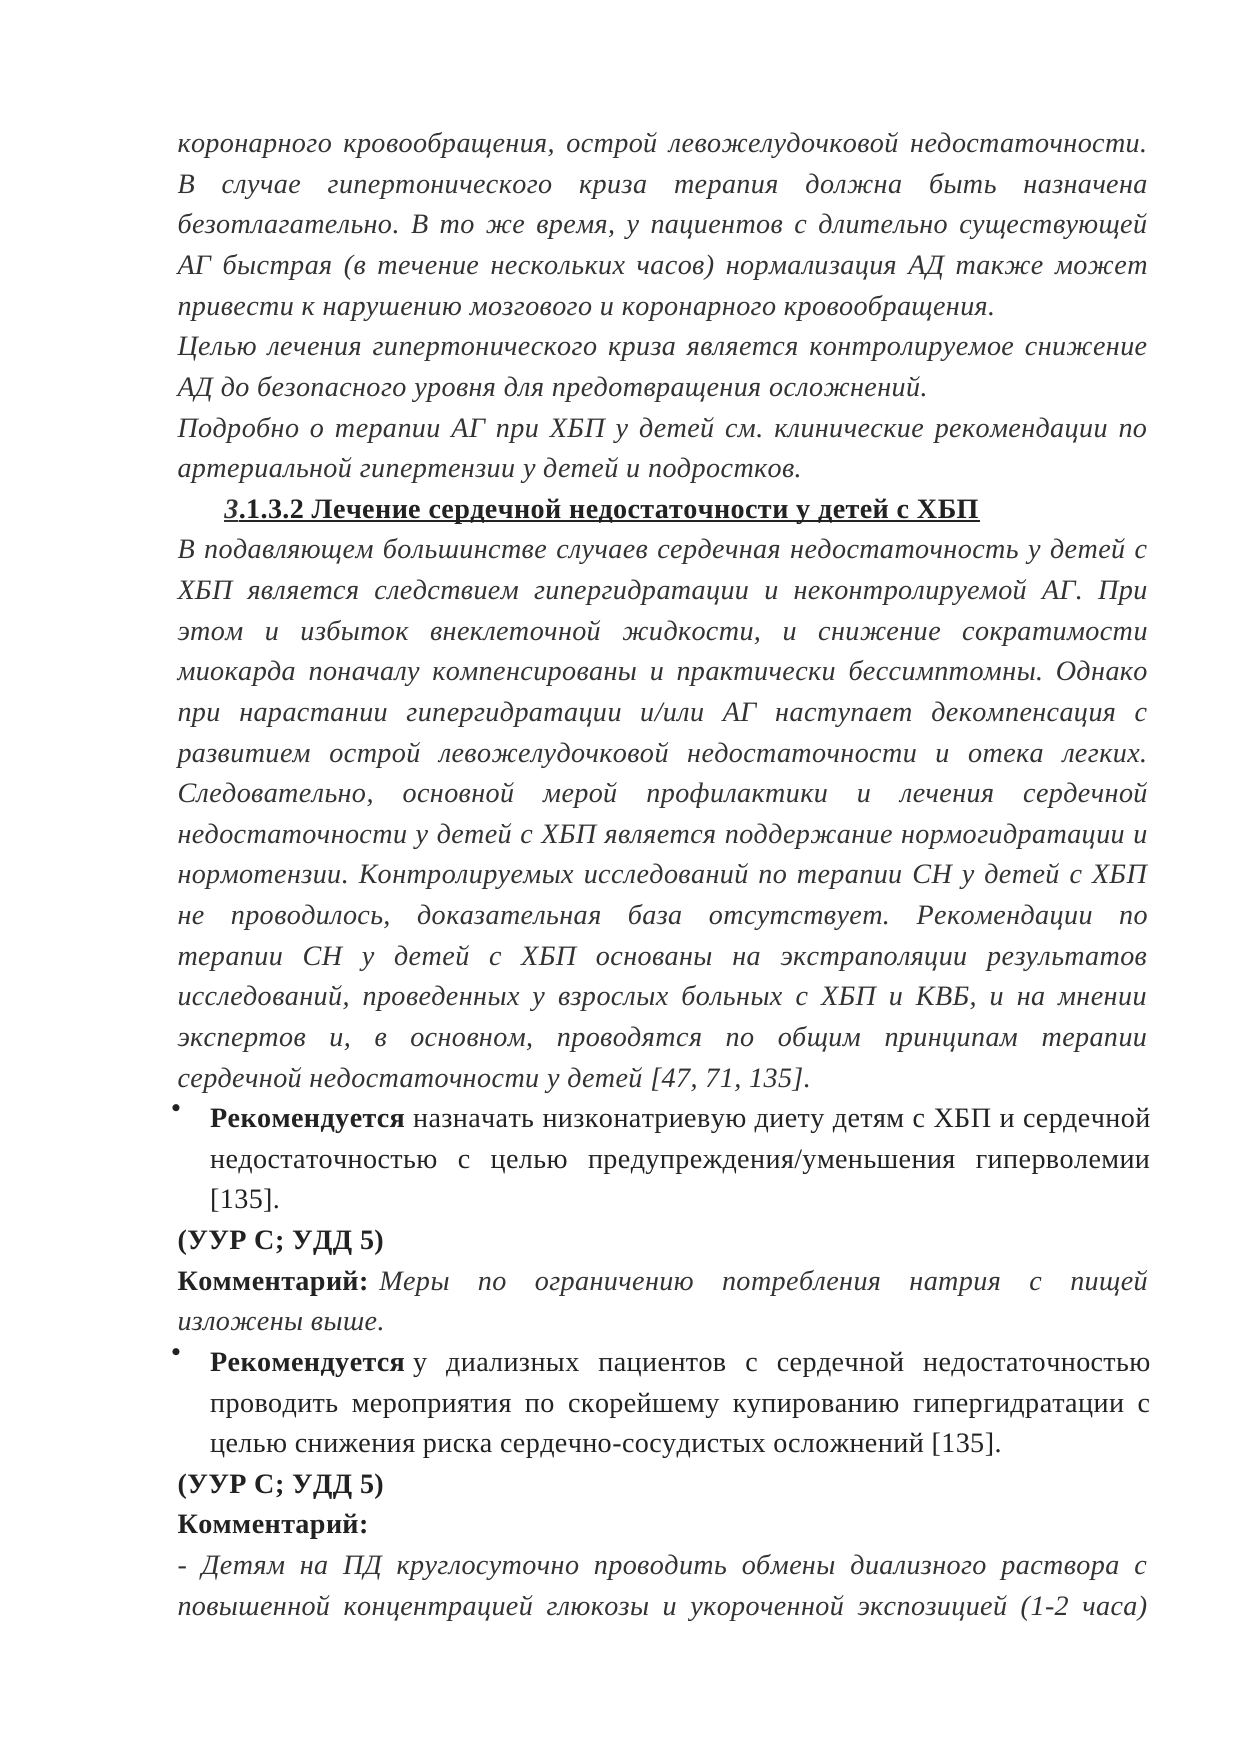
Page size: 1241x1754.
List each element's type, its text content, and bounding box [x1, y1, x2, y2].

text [177, 118, 1152, 321]
text Целью лечения гипертонического криза является контролируемое снижение АД до безопасного уровня для предотвращения осложнений. [177, 321, 1152, 402]
list Рекомендуется у диализных пациентов с сердечной недостаточностью проводить мероприятия по скорейшему купированию гипергидратации с целью снижения риска сердечно-сосудистых осложнений [135]. [172, 1337, 1152, 1459]
list Рекомендуется назначать низконатриевую диету детям с ХБП и сердечной недостаточностью с целью предупреждения/уменьшения гиперволемии [135]. [172, 1093, 1152, 1215]
text Комментарий: [177, 1499, 1152, 1540]
text (УУР С; УДД 5) [177, 1215, 1152, 1256]
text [177, 1540, 1152, 1621]
text Комментарий: Меры по ограничению потребления натрия с пищей изложены выше. [177, 1256, 1152, 1337]
text 3.1.3.2 Лечение сердечной недостаточности у детей с ХБП [224, 484, 1105, 524]
text (УУР C; УДД 5) [177, 1459, 1152, 1499]
text Подробно о терапии АГ при ХБП у детей см. клинические рекомендации по артериальной гипертензии у детей и подростков. [177, 402, 1152, 484]
text В подавляющем большинстве случаев сердечная недостаточность у детей с ХБП является следствием гипергидратации и неконтролируемой АГ. При этом и избыток внеклеточной жидкости, и снижение сократимости миокарда поначалу компенсированы и практически бессимптомны. Однако при нарастании гипергидратации и/или АГ наступает декомпенсация с развитием острой левожелудочковой недостаточности и отека легких. Следовательно, основной мерой профилактики и лечения сердечной недостаточности у детей с ХБП является поддержание нормогидратации и нормотензии. Контролируемых исследований по терапии СН у детей с ХБП не проводилось, доказательная база отсутствует. Рекомендации по терапии СН у детей с ХБП основаны на экстраполяции результатов исследований, проведенных у взрослых больных с ХБП и КВБ, и на мнении экспертов и, в основном, проводятся по общим принципам терапии сердечной недостаточности у детей [47, 71, 135]. [177, 524, 1152, 1093]
